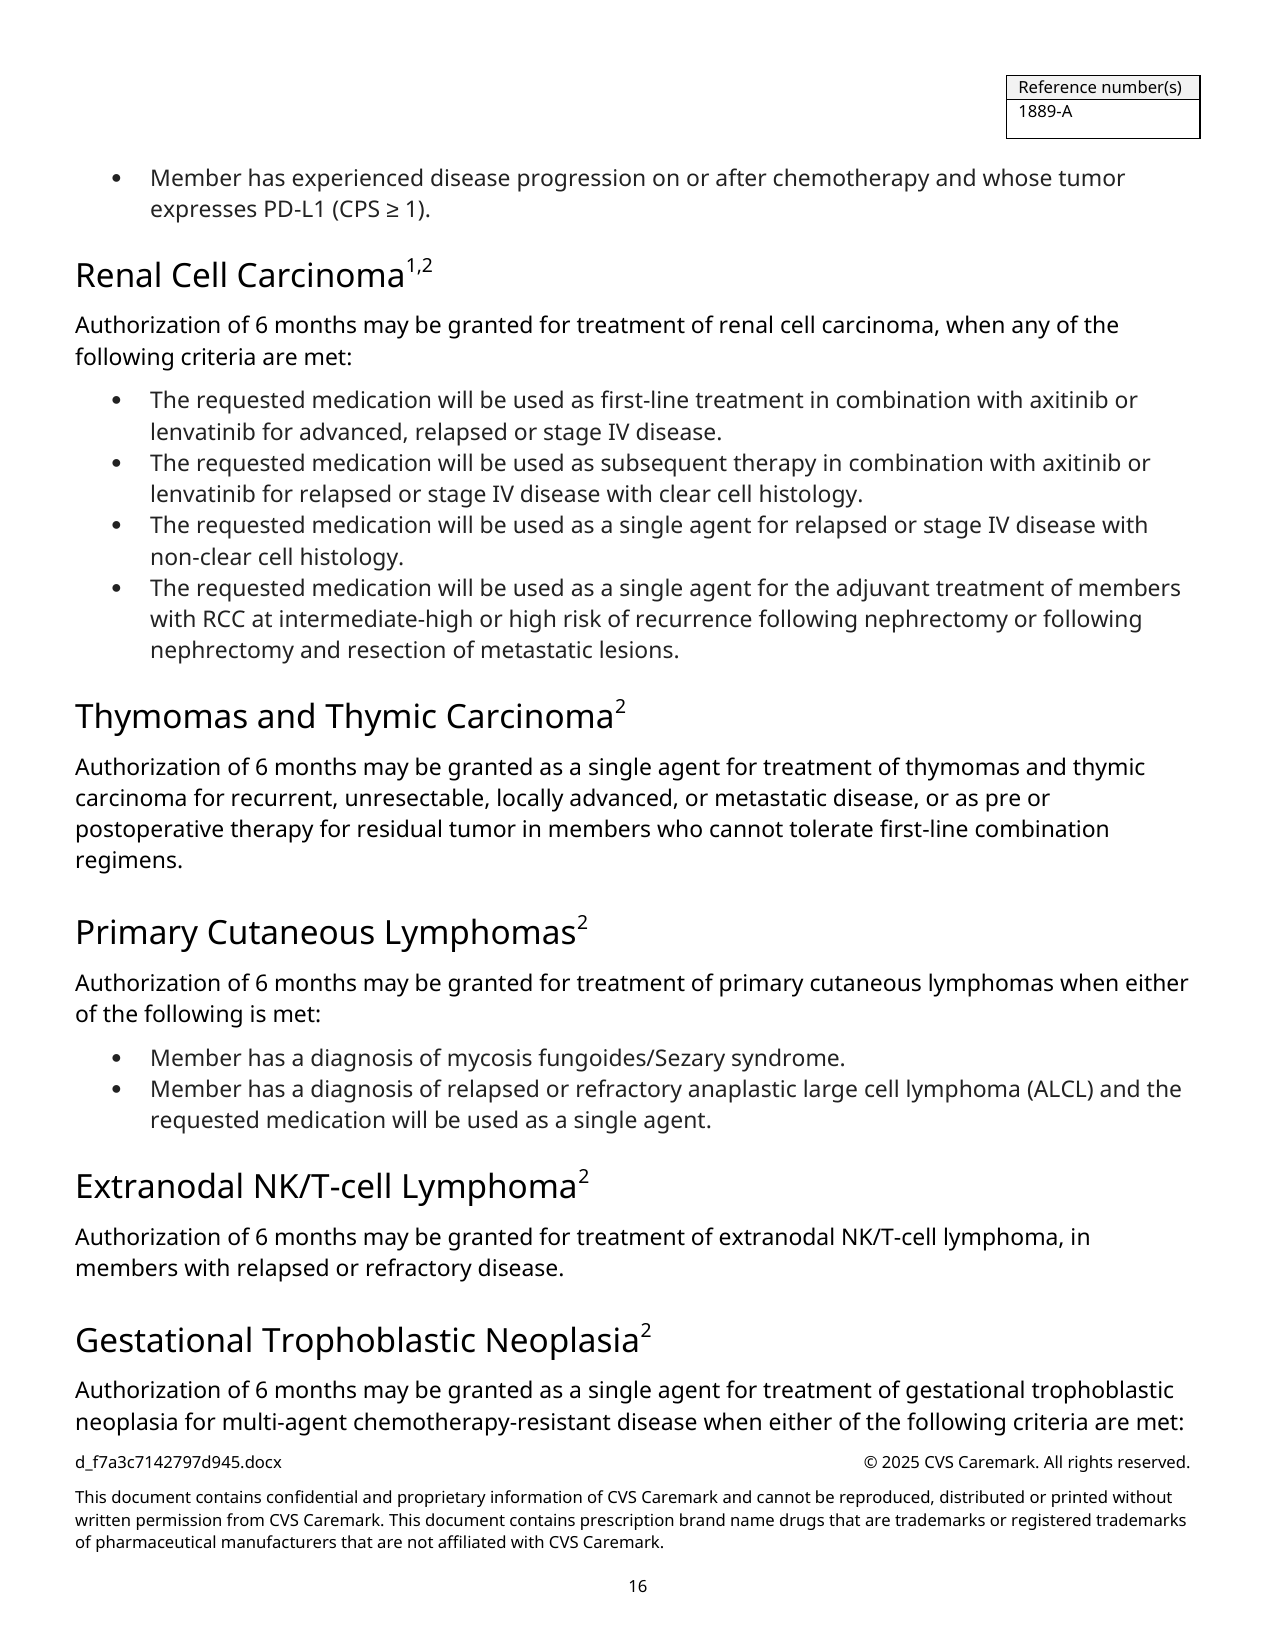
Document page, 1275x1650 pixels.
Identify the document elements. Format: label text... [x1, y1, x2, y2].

list The requested medication will be used as a single agent for the adjuvant treatment of members with RCC at intermediate-high or high risk of recurrence following nephrectomy or following nephrectomy and resection of metastatic lesions. [112, 572, 1200, 666]
text Authorization of 6 months may be granted for treatment of primary cutaneous lymphomas when either of the following is met: [75, 967, 1200, 1029]
text Authorization of 6 months may be granted as a single agent for treatment of thymomas and thymic carcinoma for recurrent, unresectable, locally advanced, or metastatic disease, or as pre or postoperative therapy for residual tumor in members who cannot tolerate first-line combination regimens. [75, 751, 1200, 876]
subtitle Primary Cutaneous Lymphomas2 [75, 909, 1200, 954]
subtitle Gestational Trophoblastic Neoplasia2 [75, 1316, 1200, 1362]
text Authorization of 6 months may be granted as a single agent for treatment of gestational trophoblastic neoplasia for multi-agent chemotherapy-resistant disease when either of the following criteria are met: [75, 1374, 1200, 1437]
list The requested medication will be used as a single agent for relapsed or stage IV disease with non-clear cell histology. [112, 509, 1200, 572]
list Member has experienced disease progression on or after chemotherapy and whose tumor expresses PD-L1 (CPS ≥ 1). [112, 162, 1200, 224]
text Authorization of 6 months may be granted for treatment of renal cell carcinoma, when any of the following criteria are met: [75, 309, 1200, 372]
subtitle Thymomas and Thymic Carcinoma2 [75, 693, 1200, 738]
list Member has a diagnosis of mycosis fungoides/Sezary syndrome. [112, 1042, 1200, 1073]
list Member has a diagnosis of relapsed or refractory anaplastic large cell lymphoma (ALCL) and the requested medication will be used as a single agent. [112, 1073, 1200, 1136]
text Authorization of 6 months may be granted for treatment of extranodal NK/T-cell lymphoma, in members with relapsed or refractory disease. [75, 1221, 1200, 1283]
list The requested medication will be used as subsequent therapy in combination with axitinib or lenvatinib for relapsed or stage IV disease with clear cell histology. [112, 447, 1200, 509]
list The requested medication will be used as first-line treatment in combination with axitinib or lenvatinib for advanced, relapsed or stage IV disease. [112, 384, 1200, 447]
subtitle Extranodal NK/T-cell Lymphoma2 [75, 1163, 1200, 1208]
subtitle Renal Cell Carcinoma1,2 [75, 251, 1200, 297]
